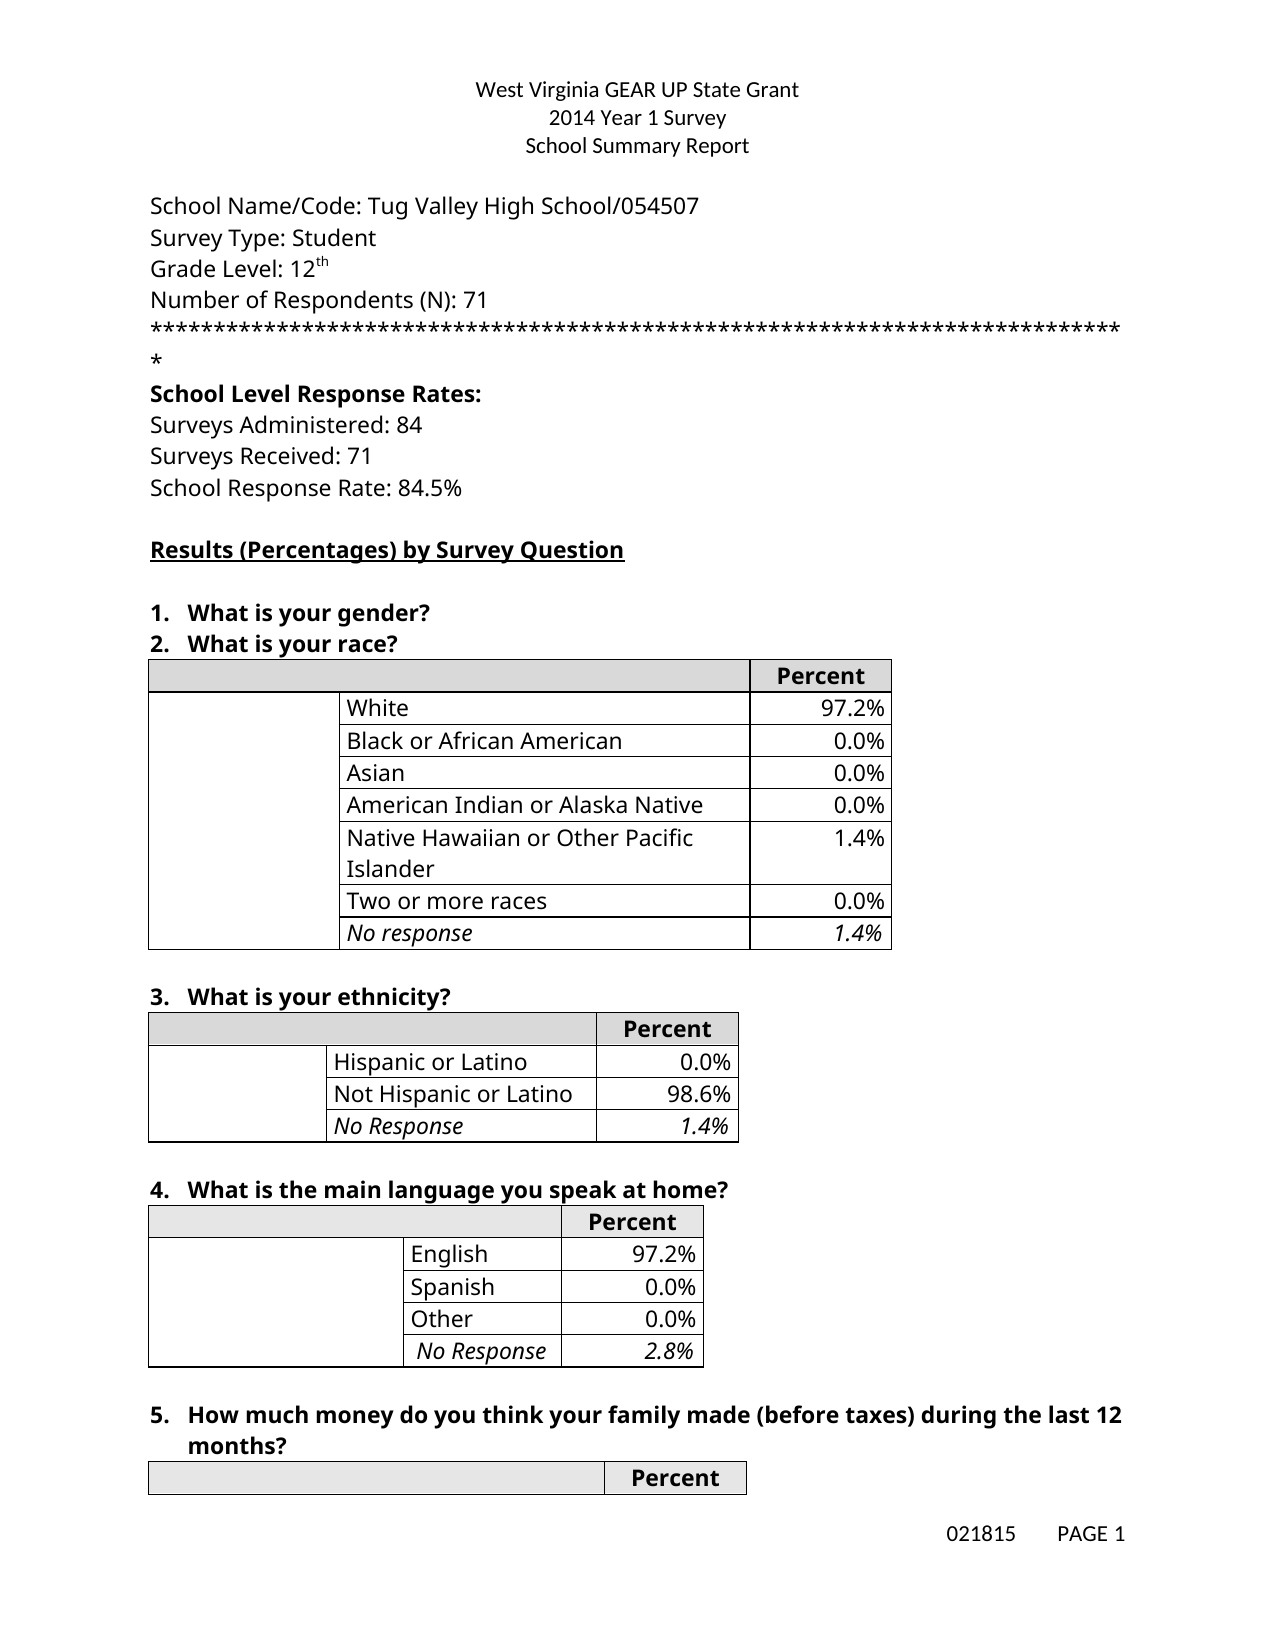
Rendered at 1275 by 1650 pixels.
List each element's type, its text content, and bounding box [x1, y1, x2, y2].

table_cell Asian [340, 757, 749, 788]
table_header Percent [562, 1206, 703, 1237]
table_cell 98.6% [597, 1078, 738, 1109]
table_cell No Response [404, 1335, 561, 1366]
table_cell 1.4% [751, 822, 891, 884]
table_cell 1.4% [597, 1110, 738, 1141]
text Number of Respondents (N): 71 [150, 284, 1125, 315]
table_cell 0.0% [751, 789, 891, 821]
table_cell [149, 1046, 326, 1141]
table_cell Other [404, 1303, 561, 1334]
table_cell Hispanic or Latino [327, 1046, 596, 1077]
table_cell Spanish [404, 1271, 561, 1302]
table_cell 97.2% [562, 1238, 703, 1269]
table_header [149, 1206, 561, 1237]
table_cell Not Hispanic or Latino [327, 1078, 596, 1109]
table_cell [149, 693, 339, 949]
table_cell 0.0% [562, 1303, 703, 1334]
table_cell 97.2% [751, 693, 891, 724]
table_header [149, 1013, 596, 1044]
table_cell No response [340, 918, 749, 949]
table_header Percent [751, 660, 891, 691]
text Surveys Received: 71 [150, 440, 1125, 472]
table_cell 1.4% [751, 918, 891, 949]
list What is the main language you speak at home? [150, 1174, 1125, 1205]
table_cell American Indian or Alaska Native [340, 789, 749, 821]
list What is your gender? [150, 597, 1125, 628]
table_cell No Response [327, 1110, 596, 1141]
table_cell Two or more races [340, 885, 749, 916]
table_cell White [340, 693, 749, 724]
table_cell 0.0% [562, 1271, 703, 1302]
list What is your race? [150, 628, 1125, 659]
table_header Percent [605, 1462, 746, 1493]
text School Level Response Rates: [150, 378, 1125, 409]
text School Name/Code: Tug Valley High School/054507 [150, 190, 1125, 222]
table_cell 2.8% [562, 1335, 703, 1366]
text Surveys Administered: 84 [150, 409, 1125, 440]
list What is your ethnicity? [150, 981, 1125, 1012]
table_header Percent [597, 1013, 738, 1044]
table_cell 0.0% [597, 1046, 738, 1077]
text School Response Rate: 84.5% [150, 472, 1125, 503]
table_cell 0.0% [751, 757, 891, 788]
table_header [149, 1462, 604, 1493]
table_header [149, 660, 749, 691]
text ****************************************************************************** [150, 315, 1125, 378]
list How much money do you think your family made (before taxes) during the last 12 months? [150, 1399, 1125, 1461]
table_cell Native Hawaiian or Other Pacific Islander [340, 822, 749, 884]
table_cell 0.0% [751, 725, 891, 756]
table_cell 0.0% [751, 885, 891, 916]
table_cell Black or African American [340, 725, 749, 756]
table_cell English [404, 1238, 561, 1269]
text Results (Percentages) by Survey Question [150, 534, 1125, 565]
text Grade Level: 12th [150, 253, 1125, 284]
table_cell [149, 1238, 403, 1366]
text Survey Type: Student [150, 222, 1125, 253]
